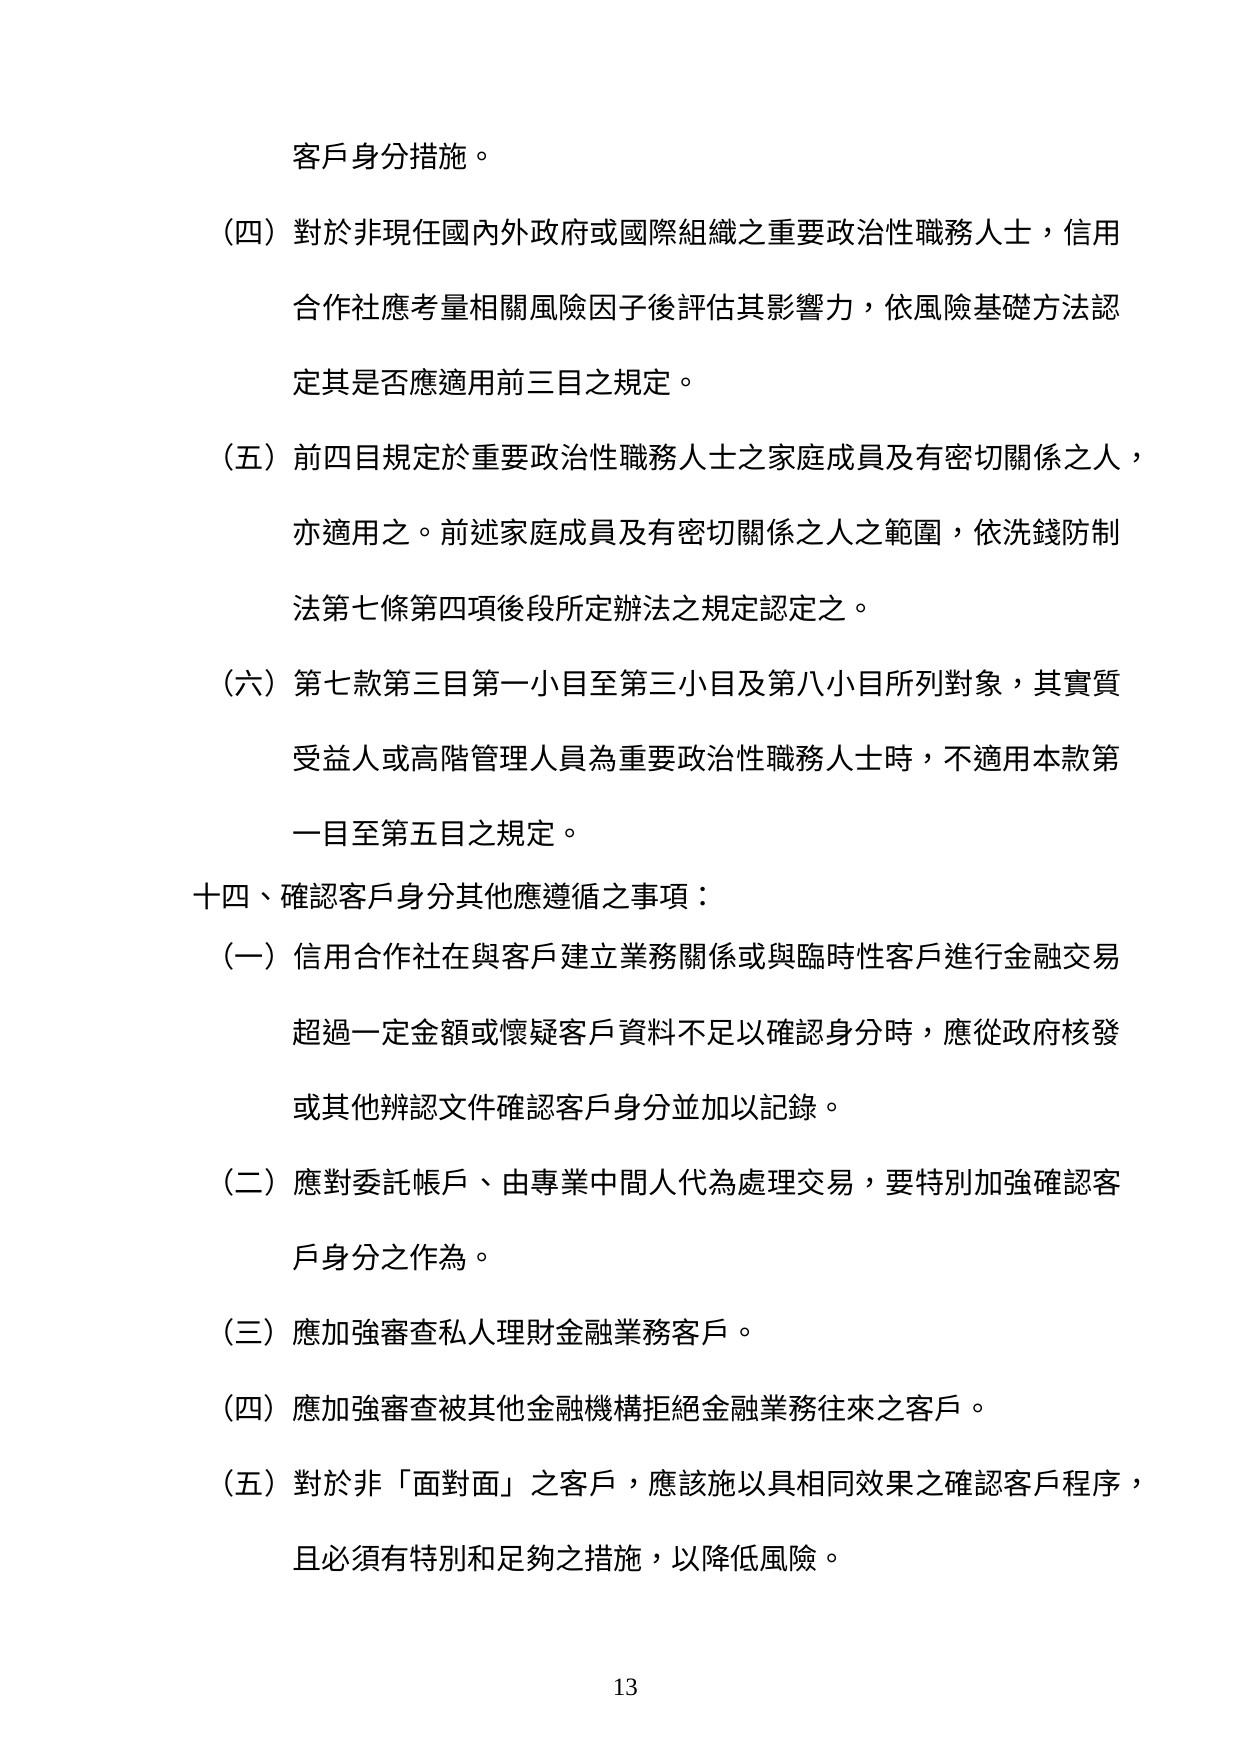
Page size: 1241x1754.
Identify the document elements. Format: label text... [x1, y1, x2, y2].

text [205, 117, 1122, 193]
text （五）前四目規定於重要政治性職務人士之家庭成員及有密切關係之人，亦適用之。前述家庭成員及有密切關係之人之範圍，依洗錢防制法第七條第四項後段所定辦法之規定認定之。 [205, 418, 1122, 644]
text （三）應加強審查私人理財金融業務客戶。 [205, 1293, 1122, 1369]
text （四）對於非現任國內外政府或國際組織之重要政治性職務人士，信用合作社應考量相關風險因子後評估其影響力，依風險基礎方法認定其是否應適用前三目之規定。 [205, 193, 1122, 418]
text （二）應對委託帳戶、由專業中間人代為處理交易，要特別加強確認客戶身分之作為。 [205, 1143, 1122, 1293]
text 十四、確認客戶身分其他應遵循之事項： [192, 869, 1122, 917]
text （五）對於非「面對面」之客戶，應該施以具相同效果之確認客戶程序，且必須有特別和足夠之措施，以降低風險。 [205, 1444, 1122, 1594]
text （一）信用合作社在與客戶建立業務關係或與臨時性客戶進行金融交易超過一定金額或懷疑客戶資料不足以確認身分時，應從政府核發或其他辨認文件確認客戶身分並加以記錄。 [205, 917, 1122, 1143]
text （四）應加強審查被其他金融機構拒絕金融業務往來之客戶。 [205, 1369, 1122, 1444]
text （六）第七款第三目第一小目至第三小目及第八小目所列對象，其實質受益人或高階管理人員為重要政治性職務人士時，不適用本款第一目至第五目之規定。 [205, 644, 1122, 869]
